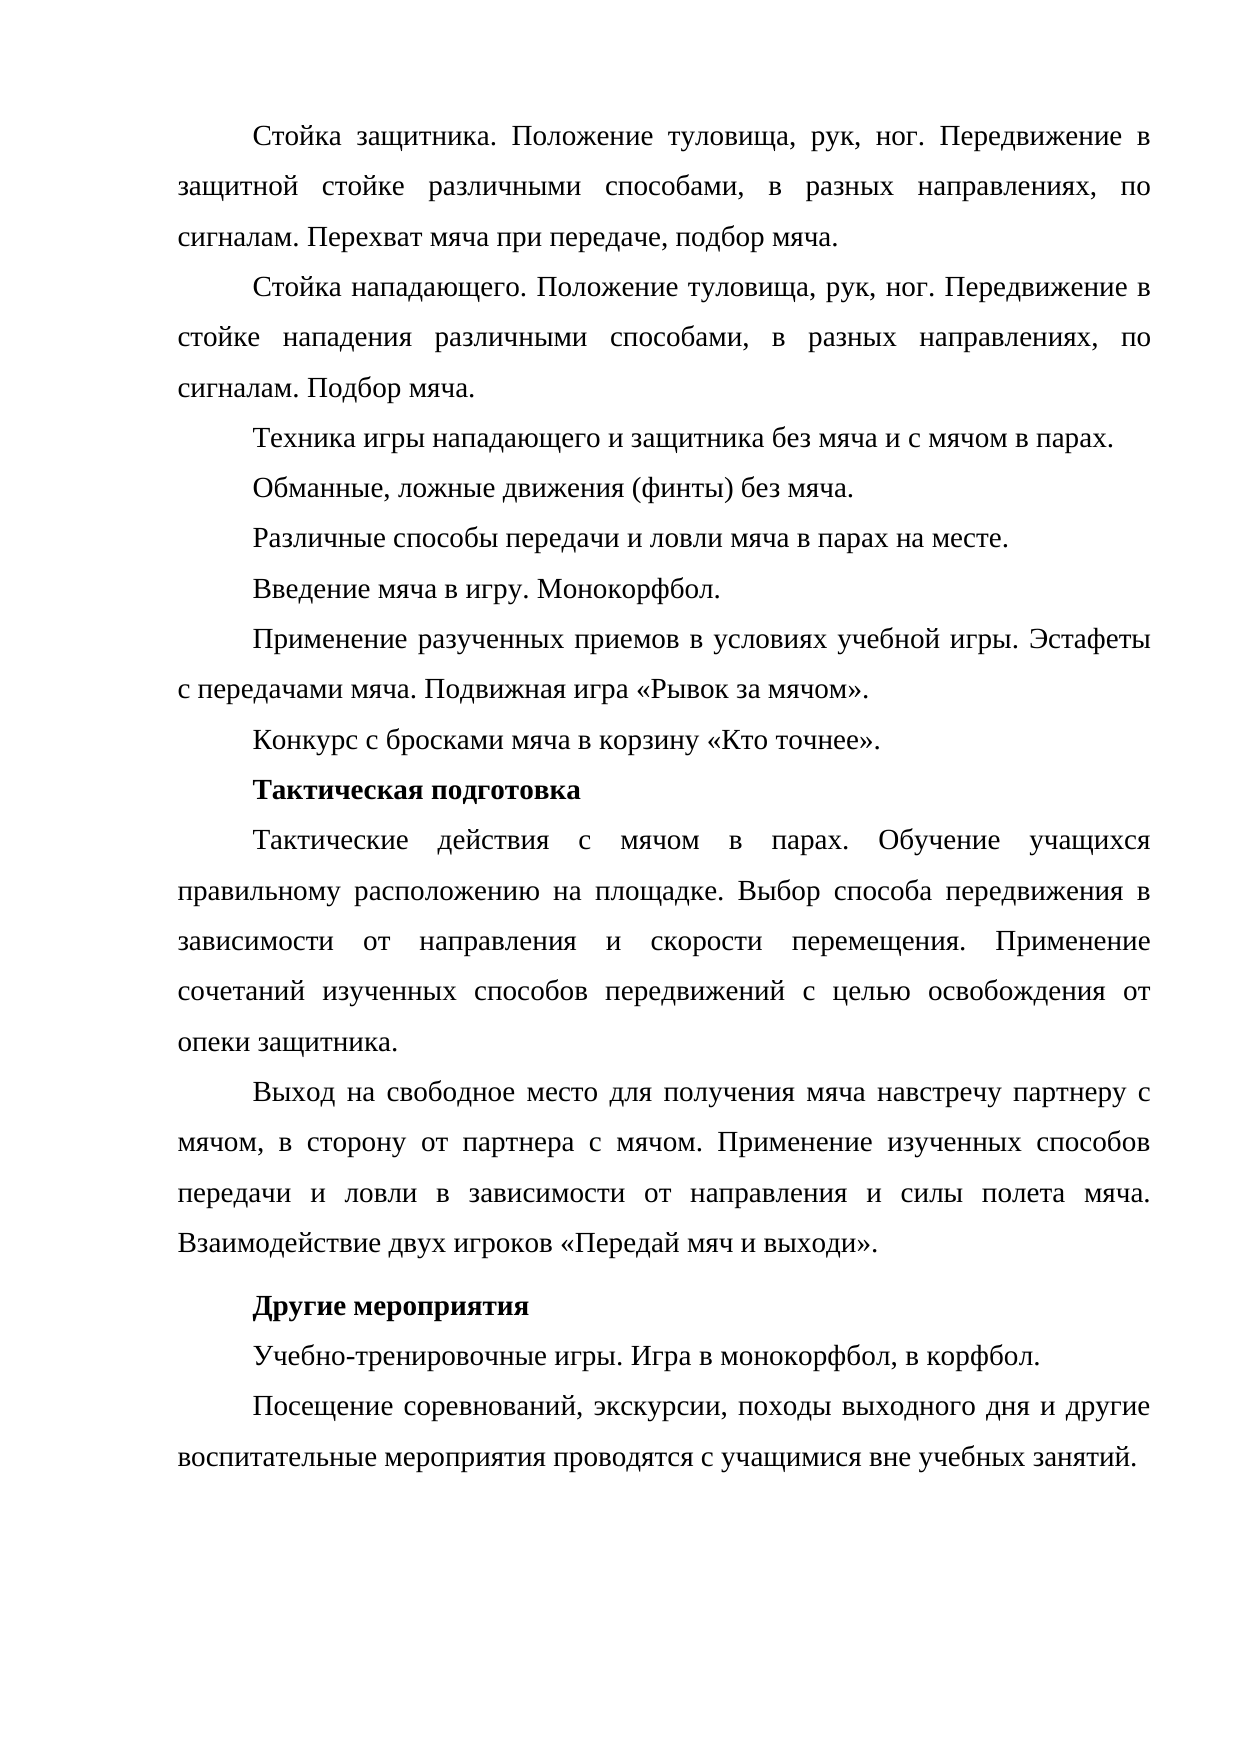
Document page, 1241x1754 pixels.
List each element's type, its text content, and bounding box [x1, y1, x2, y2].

text Тактические действия с мячом в парах. Обучение учащихся правильному расположению на площадке. Выбор способа передвижения в зависимости от направления и скорости перемещения. Применение сочетаний изученных способов передвижений с целью освобождения от опеки защитника. [177, 822, 1152, 1057]
text Различные способы передачи и ловли мяча в парах на месте. [177, 521, 1152, 554]
text Стойка нападающего. Положение туловища, рук, ног. Передвижение в стойке нападения различными способами, в разных направлениях, по сигналам. Подбор мяча. [177, 269, 1152, 403]
text Другие мероприятия [177, 1288, 1152, 1321]
text Введение мяча в игру. Монокорфбол. [177, 571, 1152, 604]
text Учебно-тренировочные игры. Игра в монокорфбол, в корфбол. [177, 1338, 1151, 1372]
text Посещение соревнований, экскурсии, походы выходного дня и другие воспитательные мероприятия проводятся с учащимися вне учебных занятий. [177, 1388, 1151, 1472]
text Стойка защитника. Положение туловища, рук, ног. Передвижение в защитной стойке различными способами, в разных направлениях, по сигналам. Перехват мяча при передаче, подбор мяча. [177, 118, 1152, 252]
text Тактическая подготовка [177, 772, 1152, 806]
text Применение разученных приемов в условиях учебной игры. Эстафеты с передачами мяча. Подвижная игра «Рывок за мячом». [177, 621, 1152, 705]
text Техника игры нападающего и защитника без мяча и с мячом в парах. [177, 420, 1152, 453]
text Выход на свободное место для получения мяча навстречу партнеру с мячом, в сторону от партнера с мячом. Применение изученных способов передачи и ловли в зависимости от направления и силы полета мяча. Взаимодействие двух игроков «Передай мяч и выходи». [177, 1074, 1152, 1258]
text Обманные, ложные движения (финты) без мяча. [177, 470, 1152, 504]
text Конкурс с бросками мяча в корзину «Кто точнее». [177, 722, 1152, 755]
